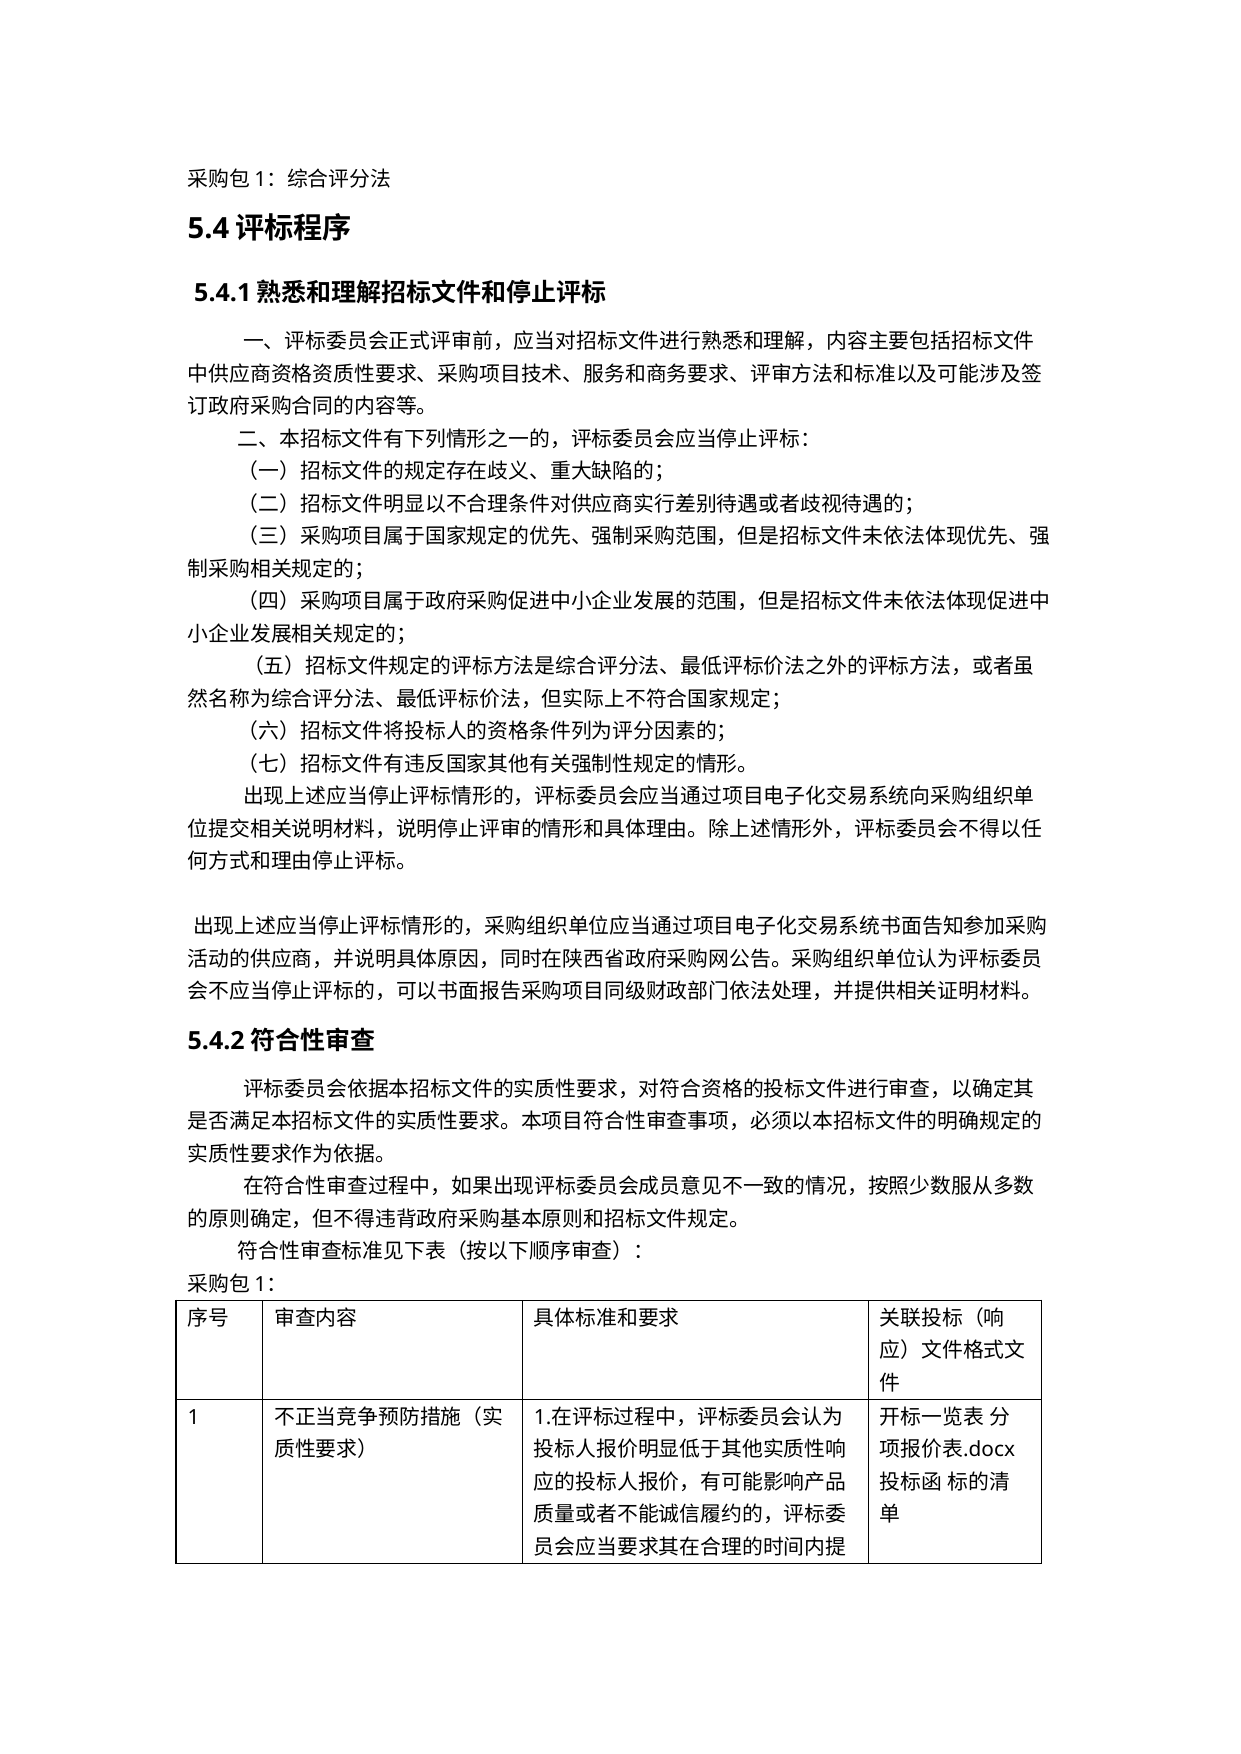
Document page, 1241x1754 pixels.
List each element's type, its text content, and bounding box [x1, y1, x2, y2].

table_header 序号 [177, 1301, 262, 1398]
table_header 关联投标（响应）文件格式文件 [869, 1301, 1041, 1398]
text （五）招标文件规定的评标方法是综合评分法、最低评标价法之外的评标方法，或者虽然名称为综合评分法、最低评标价法，但实际上不符合国家规定； [187, 649, 1053, 714]
table_header 审查内容 [263, 1301, 522, 1398]
text （六）招标文件将投标人的资格条件列为评分因素的； [187, 714, 1053, 747]
text 评标委员会依据本招标文件的实质性要求，对符合资格的投标文件进行审查，以确定其是否满足本招标文件的实质性要求。本项目符合性审查事项，必须以本招标文件的明确规定的实质性要求作为依据。 [187, 1072, 1053, 1169]
text 符合性审查标准见下表（按以下顺序审查）： [187, 1234, 1053, 1267]
text （三）采购项目属于国家规定的优先、强制采购范围，但是招标文件未依法体现优先、强制采购相关规定的； [187, 519, 1053, 584]
text 5.4.2符合性审查 [187, 1007, 1053, 1072]
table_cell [523, 1400, 868, 1563]
text （二）招标文件明显以不合理条件对供应商实行差别待遇或者歧视待遇的； [187, 487, 1053, 519]
text 5.4.1熟悉和理解招标文件和停止评标 [187, 259, 1053, 324]
text 一、评标委员会正式评审前，应当对招标文件进行熟悉和理解，内容主要包括招标文件中供应商资格资质性要求、采购项目技术、服务和商务要求、评审方法和标准以及可能涉及签订政府采购合同的内容等。 [187, 324, 1053, 422]
text 二、本招标文件有下列情形之一的，评标委员会应当停止评标： [187, 422, 1053, 454]
text 采购包1：综合评分法 [187, 162, 1053, 194]
text （一）招标文件的规定存在歧义、重大缺陷的； [187, 454, 1053, 487]
table_cell 1 [177, 1400, 262, 1563]
text （七）招标文件有违反国家其他有关强制性规定的情形。 [187, 747, 1053, 779]
table_cell 不正当竞争预防措施（实质性要求） [263, 1400, 522, 1563]
text 5.4评标程序 [187, 194, 1053, 259]
table_header 具体标准和要求 [523, 1301, 868, 1398]
text （四）采购项目属于政府采购促进中小企业发展的范围，但是招标文件未依法体现促进中小企业发展相关规定的； [187, 584, 1053, 649]
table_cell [869, 1400, 1041, 1563]
text 采购包1： [187, 1267, 1053, 1299]
text 在符合性审查过程中，如果出现评标委员会成员意见不一致的情况，按照少数服从多数的原则确定，但不得违背政府采购基本原则和招标文件规定。 [187, 1169, 1053, 1234]
text 出现上述应当停止评标情形的，采购组织单位应当通过项目电子化交易系统书面告知参加采购活动的供应商，并说明具体原因，同时在陕西省政府采购网公告。采购组织单位认为评标委员会不应当停止评标的，可以书面报告采购项目同级财政部门依法处理，并提供相关证明材料。 [187, 877, 1053, 1007]
text 出现上述应当停止评标情形的，评标委员会应当通过项目电子化交易系统向采购组织单位提交相关说明材料，说明停止评审的情形和具体理由。除上述情形外，评标委员会不得以任何方式和理由停止评标。 [187, 779, 1053, 877]
